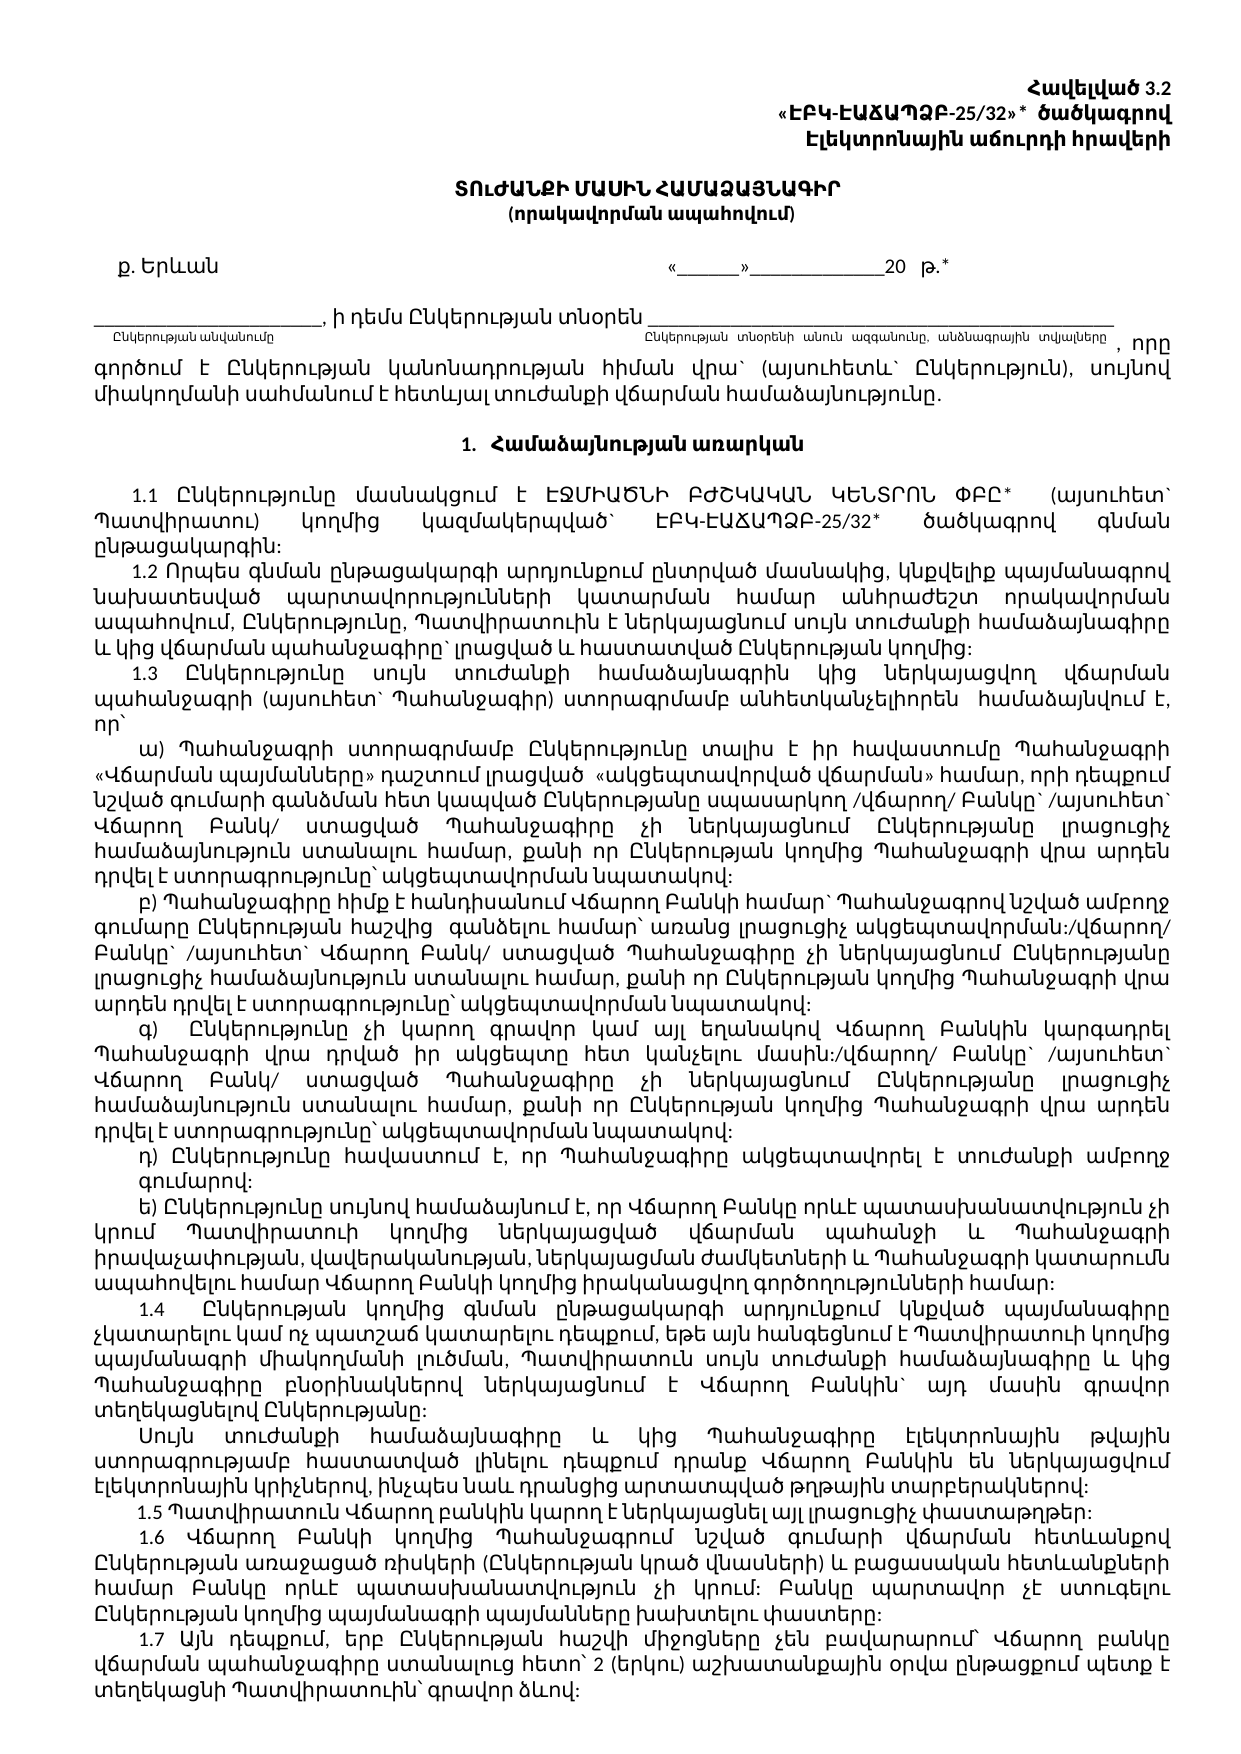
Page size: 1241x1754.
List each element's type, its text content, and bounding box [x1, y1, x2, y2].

text Սույն տուժանքի համաձայնագիրը և կից Պահանջագիրը էլեկտրոնային թվային ստորագրությամբ հաստատված լինելու դեպքում դրանք Վճարող Բանկին են ներկայացվում էլեկտրոնային կրիչներով, ինչպես նաև դրանցից արտատպված թղթային տարբերակներով: [94, 1423, 1171, 1499]
text 1.6 Վճարող Բանկի կողմից Պահանջագրում նշված գումարի վճարման հետևանքով Ընկերության առաջացած ռիսկերի (Ընկերության կրած վնասների) և բացասական հետևանքների համար Բանկը որևէ պատասխանատվություն չի կրում: Բանկը պարտավոր չէ ստուգելու Ընկերության կողմից պայմանագրի պայմանները խախտելու փաստերը: [94, 1524, 1171, 1626]
text 1.5 Պատվիրատուն Վճարող բանկին կարող է ներկայացնել այլ լրացուցիչ փաստաթղթեր: [94, 1499, 1171, 1524]
text «ԷԲԿ-ԷԱՃԱՊՁԲ-25/32»* ծածկագրով [94, 100, 1171, 126]
text (որակավորման ապահովում) [94, 202, 1171, 225]
text 1.7 Այն դեպքում, երբ Ընկերության հաշվի միջոցները չեն բավարարում՝ Վճարող բանկը վճարման պահանջագիրը ստանալուց հետո՝ 2 (երկու) աշխատանքային օրվա ընթացքում պետք է տեղեկացնի Պատվիրատուին՝ գրավոր ձևով: [94, 1626, 1171, 1702]
text Հավելված 3.2 [94, 75, 1171, 100]
text գ) Ընկերությունը չի կարող գրավոր կամ այլ եղանակով Վճարող Բանկին կարգադրել Պահանջագրի վրա դրված իր ակցեպտը հետ կանչելու մասին:/վճարող/ Բանկը` /այսուհետ` Վճարող Բանկ/ ստացված Պահանջագիրը չի ներկայացնում Ընկերությանը լրացուցիչ համաձայնություն ստանալու համար, քանի որ Ընկերության կողմից Պահանջագրի վրա արդեն դրվել է ստորագրությունը՝ ակցեպտավորման նպատակով: [94, 1016, 1171, 1143]
text Ընկերության անվանումը Ընկերության տնօրենի անուն ազգանունը, անձնագրային տվյալները , որը գործում է Ընկերության կանոնադրության հիման վրա` (այսուհետև` Ընկերություն), սույնով միակողմանի սահմանում է հետևյալ տուժանքի վճարման համաձայնությունը. [94, 330, 1171, 406]
text ՏՈւԺԱՆՔԻ ՄԱՍԻՆ ՀԱՄԱՁԱՅՆԱԳԻՐ [94, 177, 1171, 202]
text 1. Համաձայնության առարկան [94, 432, 1171, 457]
text դ) Ընկերությունը հավաստում է, որ Պահանջագիրը ակցեպտավորել է տուժանքի ամբողջ գումարով: [138, 1143, 1171, 1194]
text Էլեկտրոնային աճուրդի հրավերի [94, 126, 1171, 151]
text բ) Պահանջագիրը հիմք է հանդիսանում Վճարող Բանկի համար` Պահանջագրով նշված ամբողջ գումարը Ընկերության հաշվից գանձելու համար՝ առանց լրացուցիչ ակցեպտավորման:/վճարող/ Բանկը` /այսուհետ` Վճարող Բանկ/ ստացված Պահանջագիրը չի ներկայացնում Ընկերությանը լրացուցիչ համաձայնություն ստանալու համար, քանի որ Ընկերության կողմից Պահանջագրի վրա արդեն դրվել է ստորագրությունը՝ ակցեպտավորման նպատակով: [94, 889, 1171, 1016]
text ք. Երևան «______»_____________20 թ.* [94, 254, 1171, 279]
text ե) Ընկերությունը սույնով համաձայնում է, որ Վճարող Բանկը որևէ պատասխանատվություն չի կրում Պատվիրատուի կողմից ներկայացված վճարման պահանջի և Պահանջագրի իրավաչափության, վավերականության, ներկայացման ժամկետների և Պահանջագրի կատարումն ապահովելու համար Վճարող Բանկի կողմից իրականացվող գործողությունների համար: [94, 1194, 1171, 1296]
text 1.3 Ընկերությունը սույն տուժանքի համաձայնագրին կից ներկայացվող վճարման պահանջագրի (այսուհետ` Պահանջագիր) ստորագրմամբ անհետկանչելիորեն համաձայնվում է, որ՝ [94, 660, 1171, 737]
text 1.1 Ընկերությունը մասնակցում է ԷՋՄԻԱԾՆԻ ԲԺՇԿԱԿԱՆ ԿԵՆՏՐՈՆ ՓԲԸ* (այսուհետ` Պատվիրատու) կողմից կազմակերպված` ԷԲԿ-ԷԱՃԱՊՁԲ-25/32* ծածկագրով գնման ընթացակարգին: [94, 482, 1171, 559]
text ______________________, ի դեմս Ընկերության տնօրեն _____________________________________________ [94, 304, 1171, 330]
text 1.2 Որպես գնման ընթացակարգի արդյունքում ընտրված մասնակից, կնքվելիք պայմանագրով նախատեսված պարտավորությունների կատարման համար անհրաժեշտ որակավորման ապահովում, Ընկերությունը, Պատվիրատուին է ներկայացնում սույն տուժանքի համաձայնագիրը և կից վճարման պահանջագիրը` լրացված և հաստատված Ընկերության կողմից: [94, 559, 1171, 660]
text 1.4 Ընկերության կողմից գնման ընթացակարգի արդյունքում կնքված պայմանագիրը չկատարելու կամ ոչ պատշաճ կատարելու դեպքում, եթե այն հանգեցնում է Պատվիրատուի կողմից պայմանագրի միակողմանի լուծման, Պատվիրատուն սույն տուժանքի համաձայնագիրը և կից Պահանջագիրը բնօրինակներով ներկայացնում է Վճարող Բանկին` այդ մասին գրավոր տեղեկացնելով Ընկերությանը: [94, 1296, 1171, 1423]
text ա) Պահանջագրի ստորագրմամբ Ընկերությունը տալիս է իր հավաստումը Պահանջագրի «Վճարման պայմանները» դաշտում լրացված «ակցեպտավորված վճարման» համար, որի դեպքում նշված գումարի գանձման հետ կապված Ընկերությանը սպասարկող /վճարող/ Բանկը` /այսուհետ` Վճարող Բանկ/ ստացված Պահանջագիրը չի ներկայացնում Ընկերությանը լրացուցիչ համաձայնություն ստանալու համար, քանի որ Ընկերության կողմից Պահանջագրի վրա արդեն դրվել է ստորագրությունը՝ ակցեպտավորման նպատակով: [94, 737, 1171, 889]
